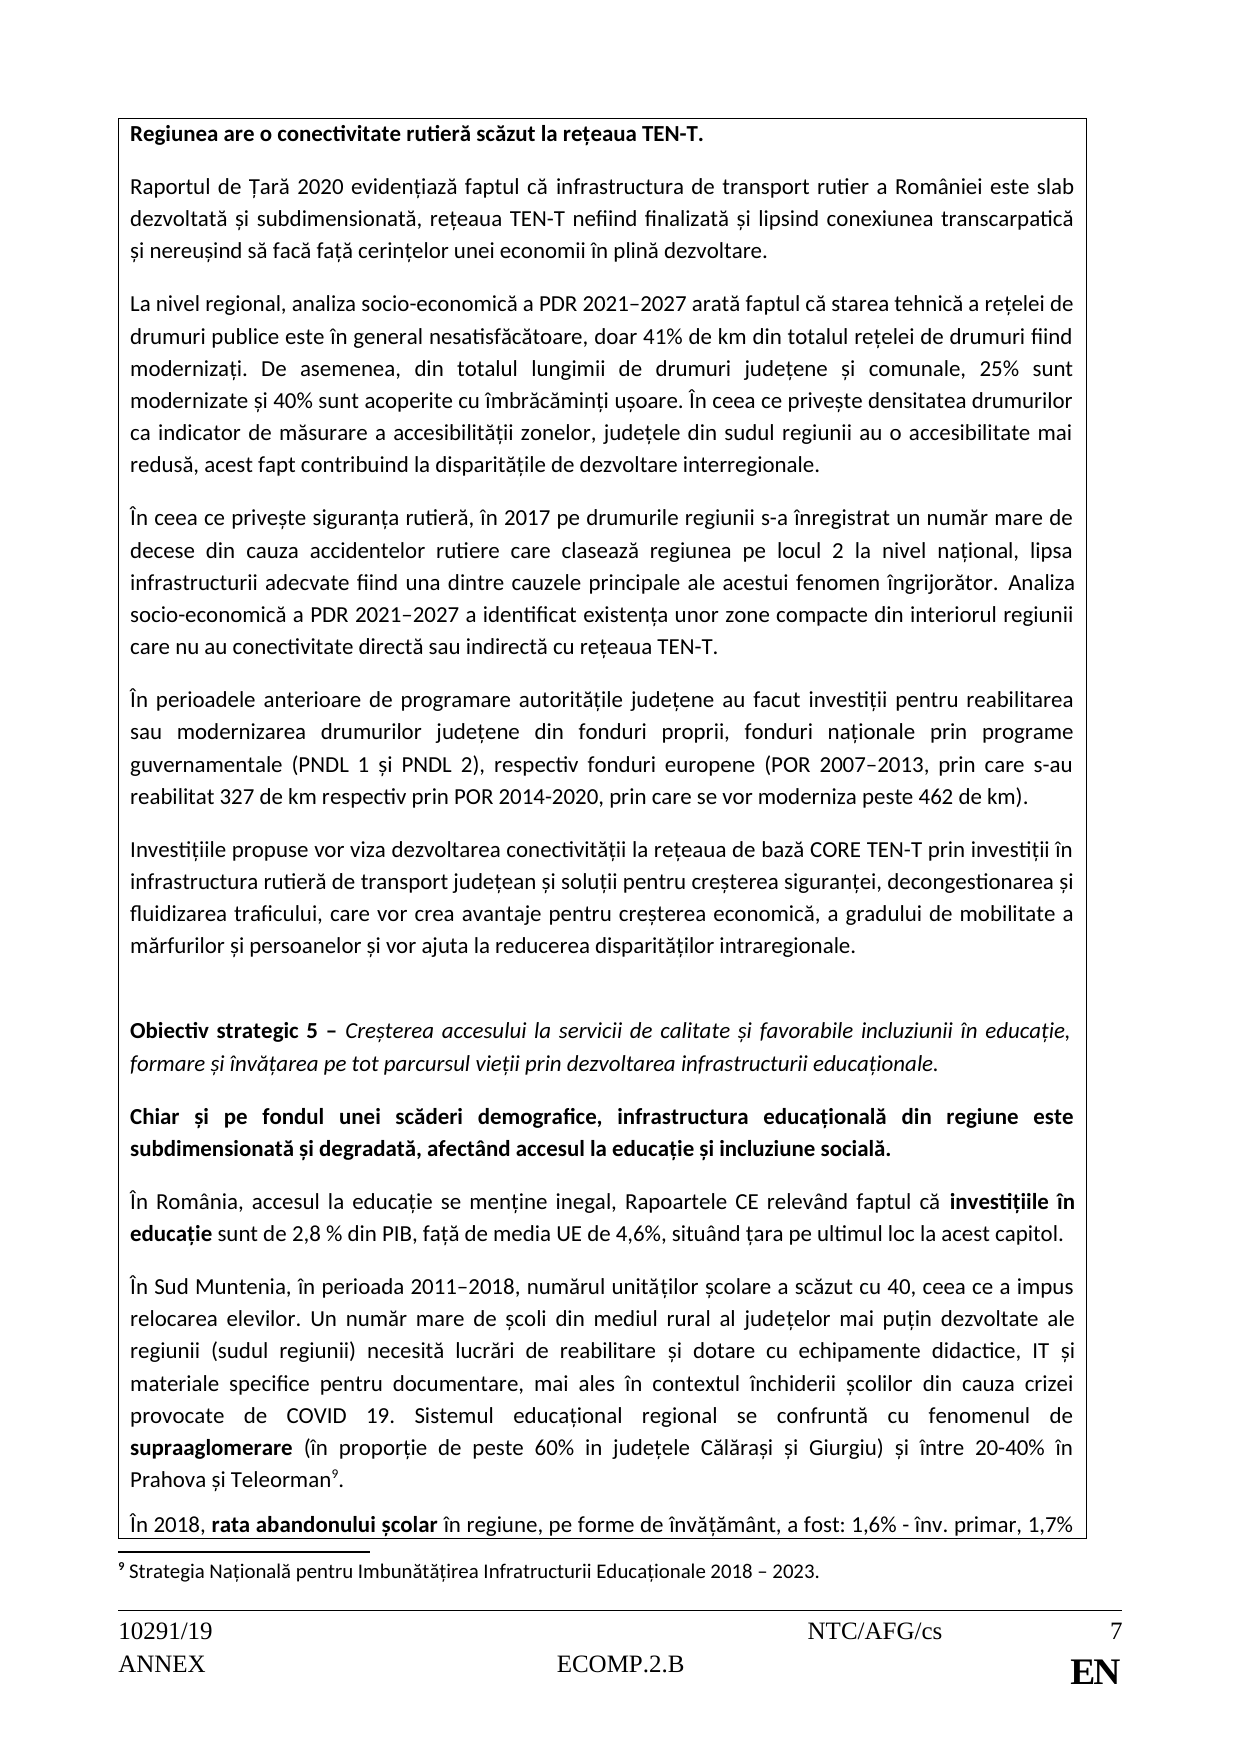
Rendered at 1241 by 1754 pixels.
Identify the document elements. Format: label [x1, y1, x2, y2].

table_header [119, 119, 1086, 1538]
